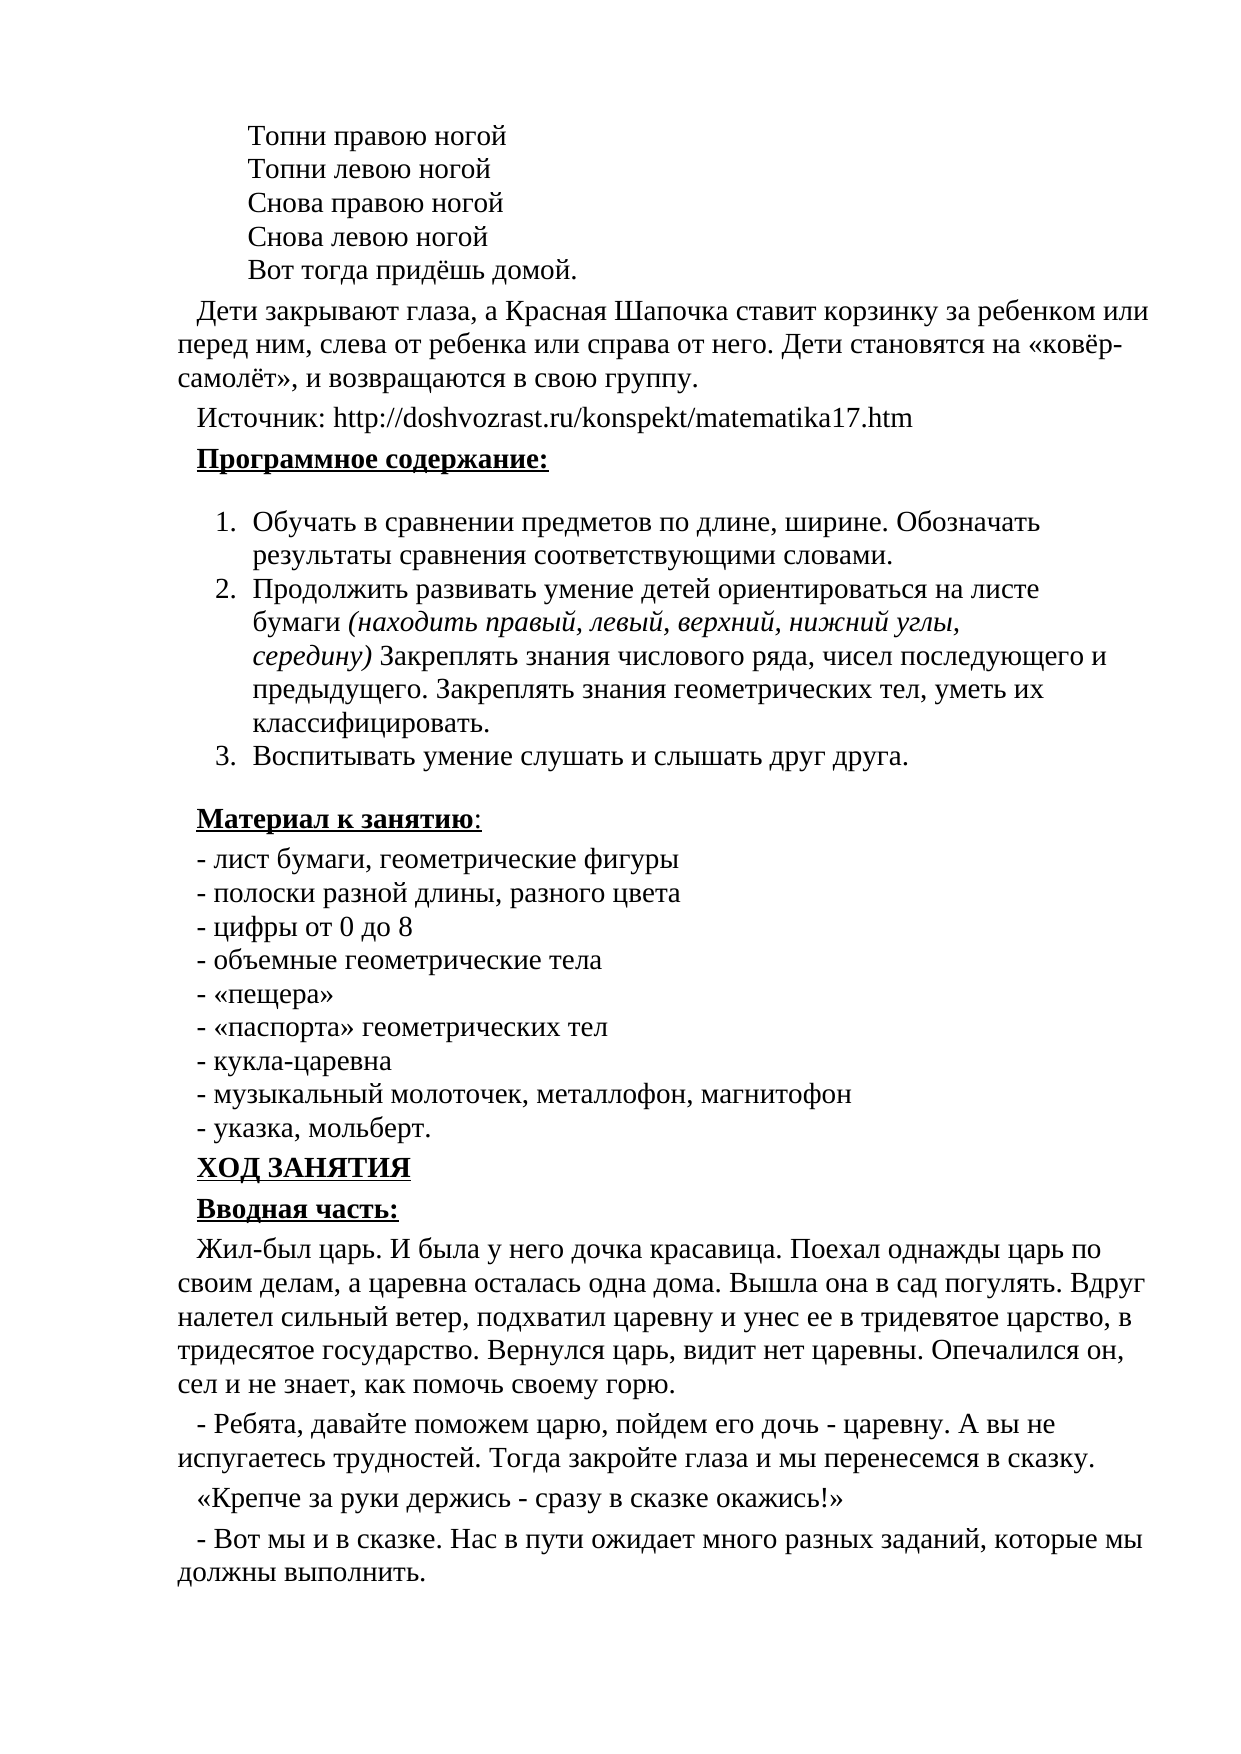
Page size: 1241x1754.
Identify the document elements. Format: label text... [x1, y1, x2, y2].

text - указка, мольберт. [177, 1110, 1152, 1143]
text ХОД ЗАНЯТИЯ [177, 1151, 1152, 1184]
text Снова правою ногой [247, 185, 1082, 219]
text - полоски разной длины, разного цвета [177, 875, 1152, 909]
list Продолжить развивать умение детей ориентироваться на листе бумаги (находить правый, левый, верхний, нижний углы, середину) Закреплять знания числового ряда, чисел последующего и предыдущего. Закреплять знания геометрических тел, уметь их классифицировать. [215, 571, 1152, 738]
text Дети закрывают глаза, а Красная Шапочка ставит корзинку за ребенком или перед ним, слева от ребенка или справа от него. Дети становятся на «ковёр-самолёт», и возвращаются в свою группу. [177, 293, 1152, 393]
text - Вот мы и в сказке. Нас в пути ожидает много разных заданий, которые мы должны выполнить. [177, 1521, 1152, 1588]
text «Крепче за руки держись - сразу в сказке окажись!» [177, 1480, 1152, 1514]
text Топни левою ногой [247, 152, 1082, 185]
text Источник: http://doshvozrast.ru/konspekt/matematika17.htm [177, 400, 1152, 434]
text Снова левою ногой [247, 219, 1082, 252]
text - лист бумаги, геометрические фигуры [177, 842, 1152, 875]
text Топни правою ногой [247, 118, 1082, 152]
text - объемные геометрические тела [177, 942, 1152, 976]
text - «пещера» [177, 976, 1152, 1009]
text Программное содержание: [177, 441, 1152, 474]
text Жил-был царь. И была у него дочка красавица. Поехал однажды царь по своим делам, а царевна осталась одна дома. Вышла она в сад погулять. Вдруг налетел сильный ветер, подхватил царевну и унес ее в тридевятое царство, в тридесятое государство. Вернулся царь, видит нет царевны. Опечалился он, сел и не знает, как помочь своему горю. [177, 1232, 1152, 1399]
text - цифры от 0 до 8 [177, 909, 1152, 942]
text Вот тогда придёшь домой. [247, 252, 1082, 286]
text - кукла-царевна [177, 1043, 1152, 1076]
list Обучать в сравнении предметов по длине, ширине. Обозначать результаты сравнения соответствующими словами. [215, 504, 1152, 571]
text - музыкальный молоточек, металлофон, магнитофон [177, 1076, 1152, 1110]
text - Ребята, давайте поможем царю, пойдем его дочь - царевну. А вы не испугаетесь трудностей. Тогда закройте глаза и мы перенесемся в сказку. [177, 1406, 1152, 1473]
text Вводная часть: [177, 1191, 1152, 1224]
list Воспитывать умение слушать и слышать друг друга. [215, 738, 1152, 772]
text - «паспорта» геометрических тел [177, 1009, 1152, 1043]
text Материал к занятию: [177, 801, 1152, 835]
